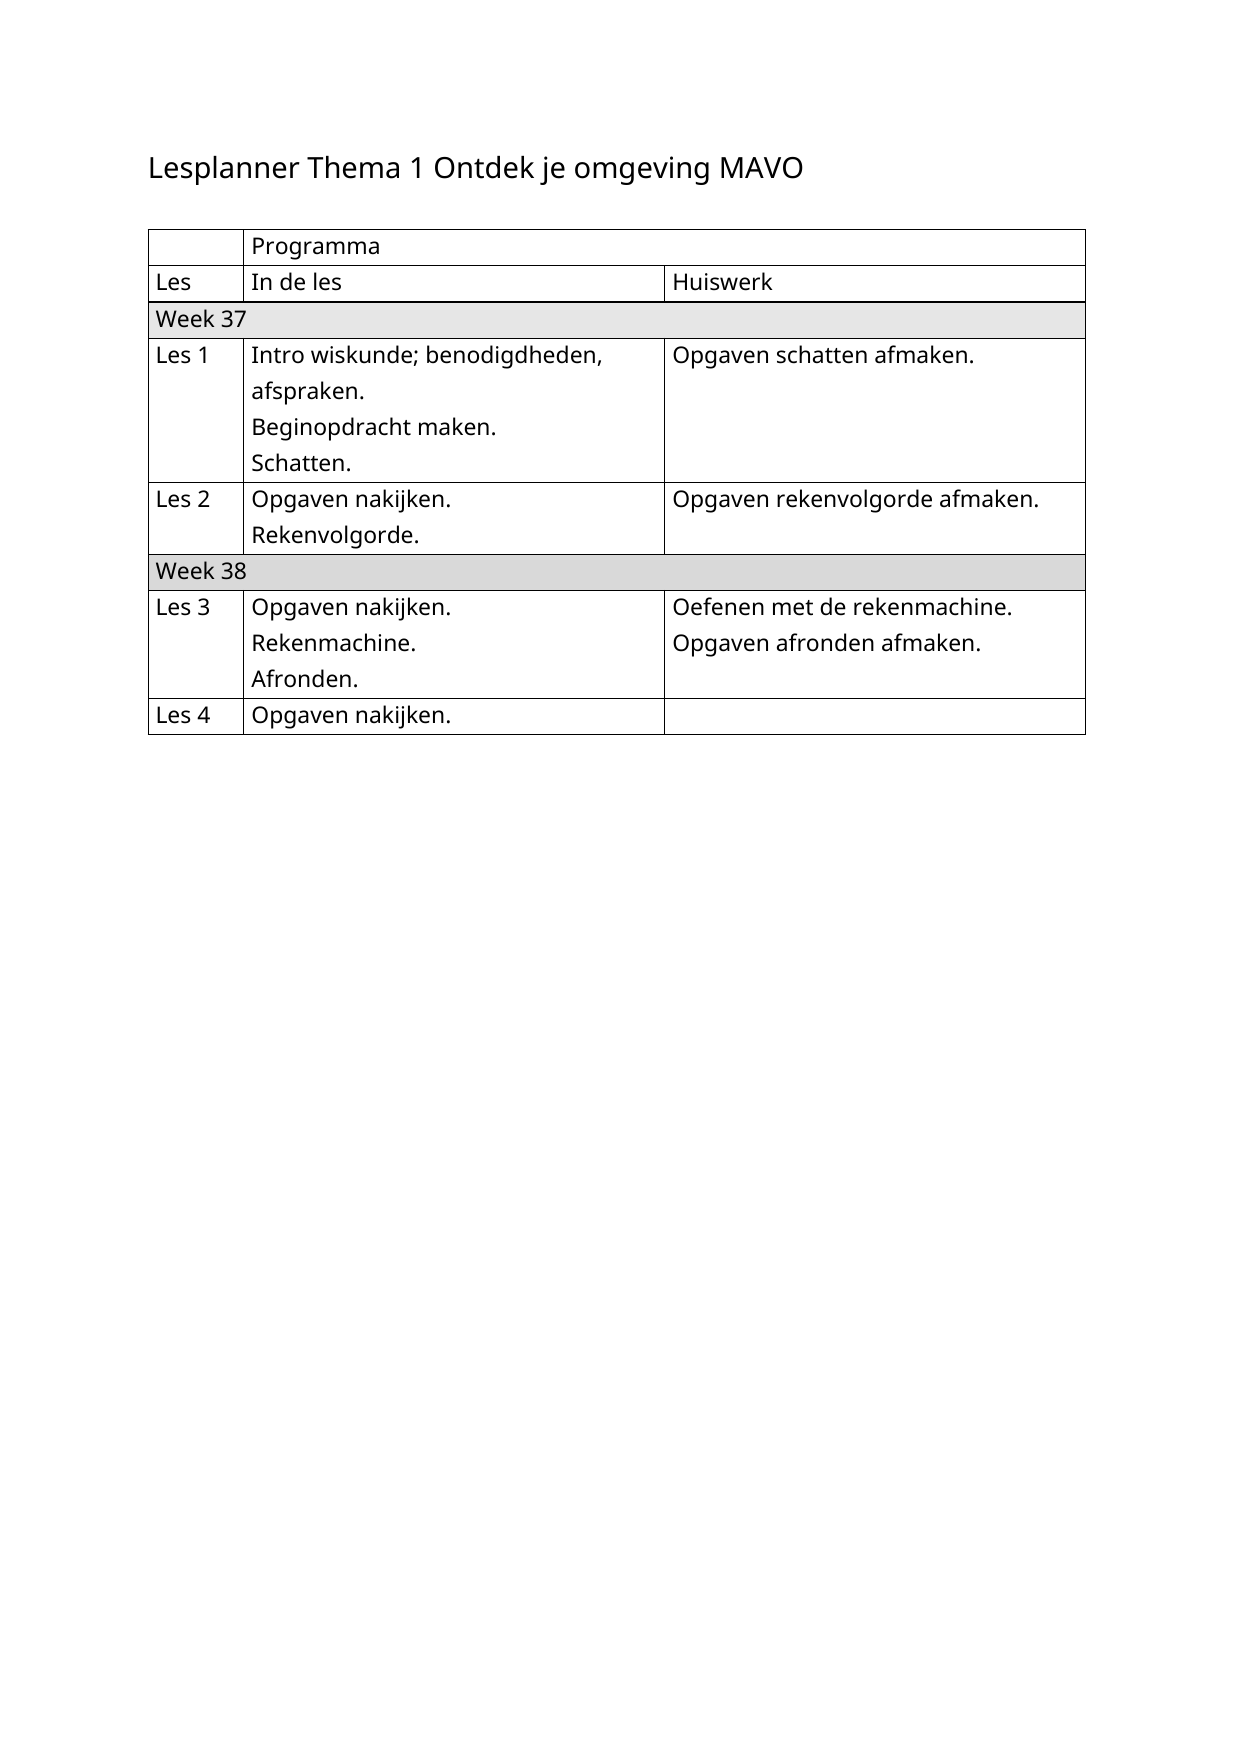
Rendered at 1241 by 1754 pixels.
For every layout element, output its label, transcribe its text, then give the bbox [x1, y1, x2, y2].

table_cell Opgaven nakijken. [244, 699, 664, 734]
table_cell [665, 699, 1085, 734]
table_cell Les 2 [149, 483, 243, 554]
table_cell In de les [244, 266, 664, 301]
table_cell Opgaven nakijken. Rekenvolgorde. [244, 483, 664, 554]
table_cell Les [149, 266, 243, 301]
table_cell Week 38 [149, 555, 1085, 590]
table_cell Intro wiskunde; benodigdheden, afspraken. Beginopdracht maken. Schatten. [244, 339, 664, 482]
table_cell Week 37 [149, 303, 1085, 338]
table_cell Opgaven rekenvolgorde afmaken. [665, 483, 1085, 554]
table_cell Les 4 [149, 699, 243, 734]
table_cell Oefenen met de rekenmachine. Opgaven afronden afmaken. [665, 591, 1085, 698]
table_header [149, 230, 243, 265]
table_cell Opgaven schatten afmaken. [665, 339, 1085, 482]
table_cell Huiswerk [665, 266, 1085, 301]
table_cell Les 3 [149, 591, 243, 698]
table_cell Les 1 [149, 339, 243, 482]
table_cell Opgaven nakijken. Rekenmachine. Afronden. [244, 591, 664, 698]
table_header Programma [244, 230, 1085, 265]
text Lesplanner Thema 1 Ontdek je omgeving MAVO [148, 148, 1093, 187]
